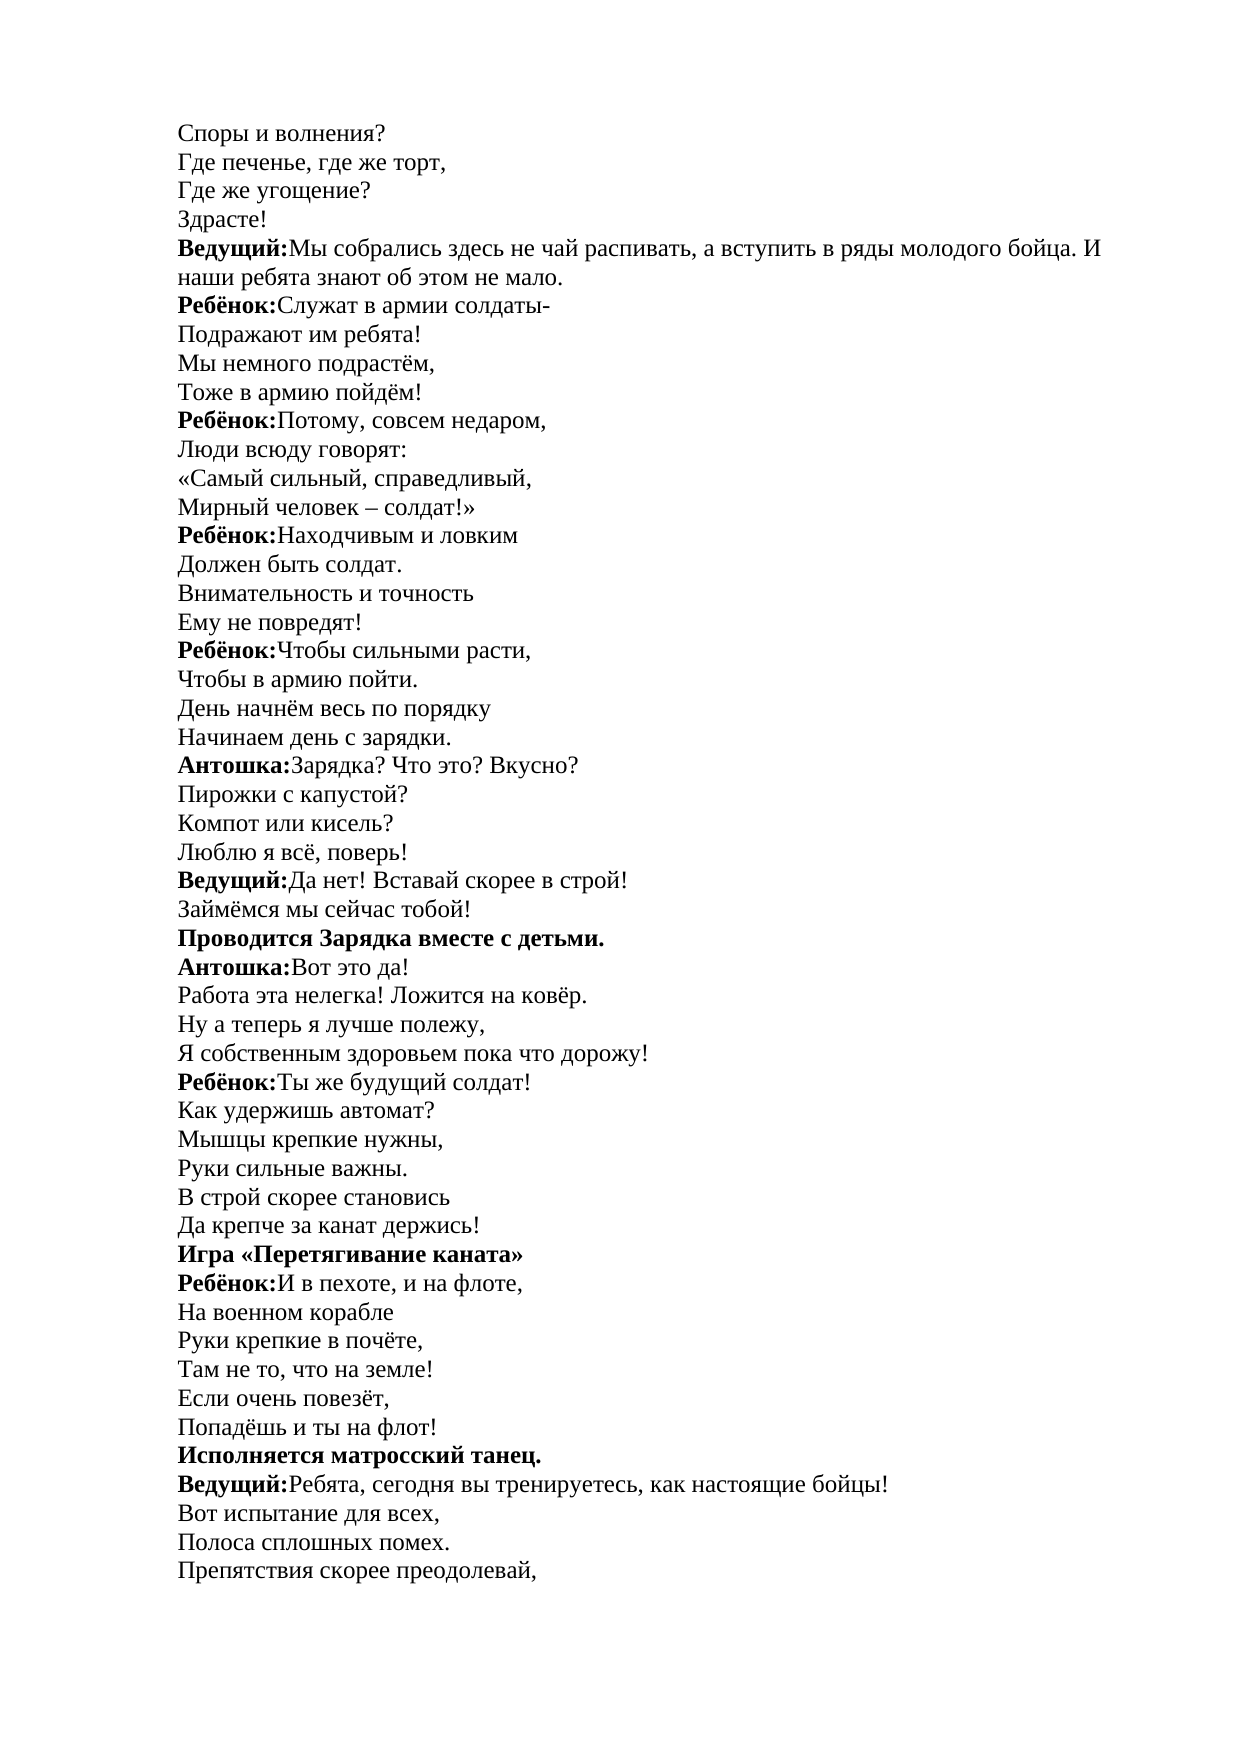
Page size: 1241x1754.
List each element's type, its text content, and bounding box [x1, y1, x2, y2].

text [177, 118, 1152, 1268]
text Ребёнок:И в пехоте, и на флоте, На военном корабле Руки крепкие в почёте, Там не то, что на земле! Если очень повезёт, Попадёшь и ты на флот! Исполняется матросский танец. Ведущий:Ребята, сегодня вы тренируетесь, как настоящие бойцы! [177, 1268, 1152, 1498]
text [177, 1498, 1152, 1584]
